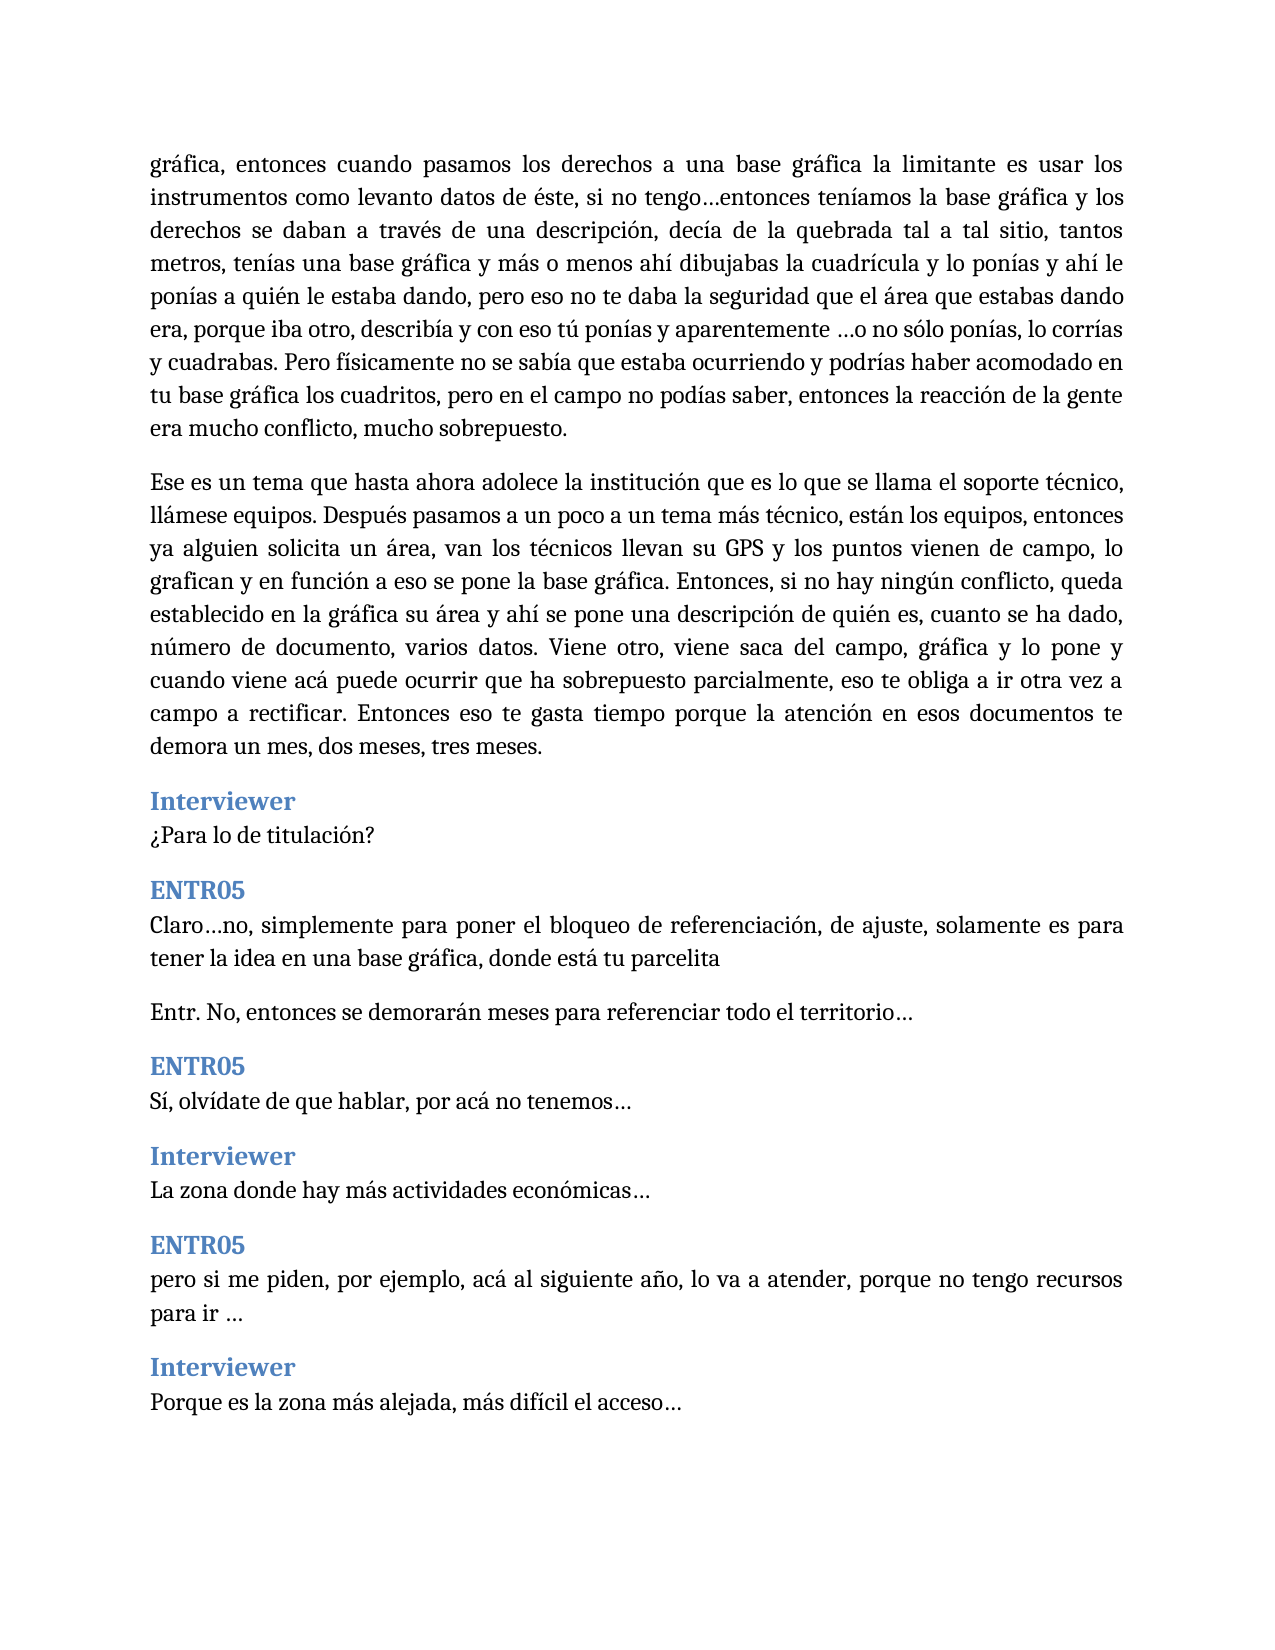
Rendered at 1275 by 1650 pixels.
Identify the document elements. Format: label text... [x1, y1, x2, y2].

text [150, 150, 1125, 443]
text Entr. No, entonces se demorarán meses para referenciar todo el territorio… [150, 998, 1125, 1026]
text ENTR05 Claro…no, simplemente para poner el bloqueo de referenciación, de ajuste, solamente es para tener la idea en una base gráfica, donde está tu parcelita [150, 875, 1125, 972]
text Interviewer Porque es la zona más alejada, más difícil el acceso… [150, 1352, 1125, 1416]
text ENTR05 pero si me piden, por ejemplo, acá al siguiente año, lo va a atender, porque no tengo recursos para ir … [150, 1230, 1125, 1327]
text Interviewer ¿Para lo de titulación? [150, 786, 1125, 850]
text Ese es un tema que hasta ahora adolece la institución que es lo que se llama el soporte técnico, llámese equipos. Después pasamos a un poco a un tema más técnico, están los equipos, entonces ya alguien solicita un área, van los técnicos llevan su GPS y los puntos vienen de campo, lo grafican y en función a eso se pone la base gráfica. Entonces, si no hay ningún conflicto, queda establecido en la gráfica su área y ahí se pone una descripción de quién es, cuanto se ha dado, número de documento, varios datos. Viene otro, viene saca del campo, gráfica y lo pone y cuando viene acá puede ocurrir que ha sobrepuesto parcialmente, eso te obliga a ir otra vez a campo a rectificar. Entonces eso te gasta tiempo porque la atención en esos documentos te demora un mes, dos meses, tres meses. [150, 468, 1125, 761]
text ENTR05 Sí, olvídate de que hablar, por acá no tenemos… [150, 1051, 1125, 1116]
text Interviewer La zona donde hay más actividades económicas… [150, 1141, 1125, 1205]
